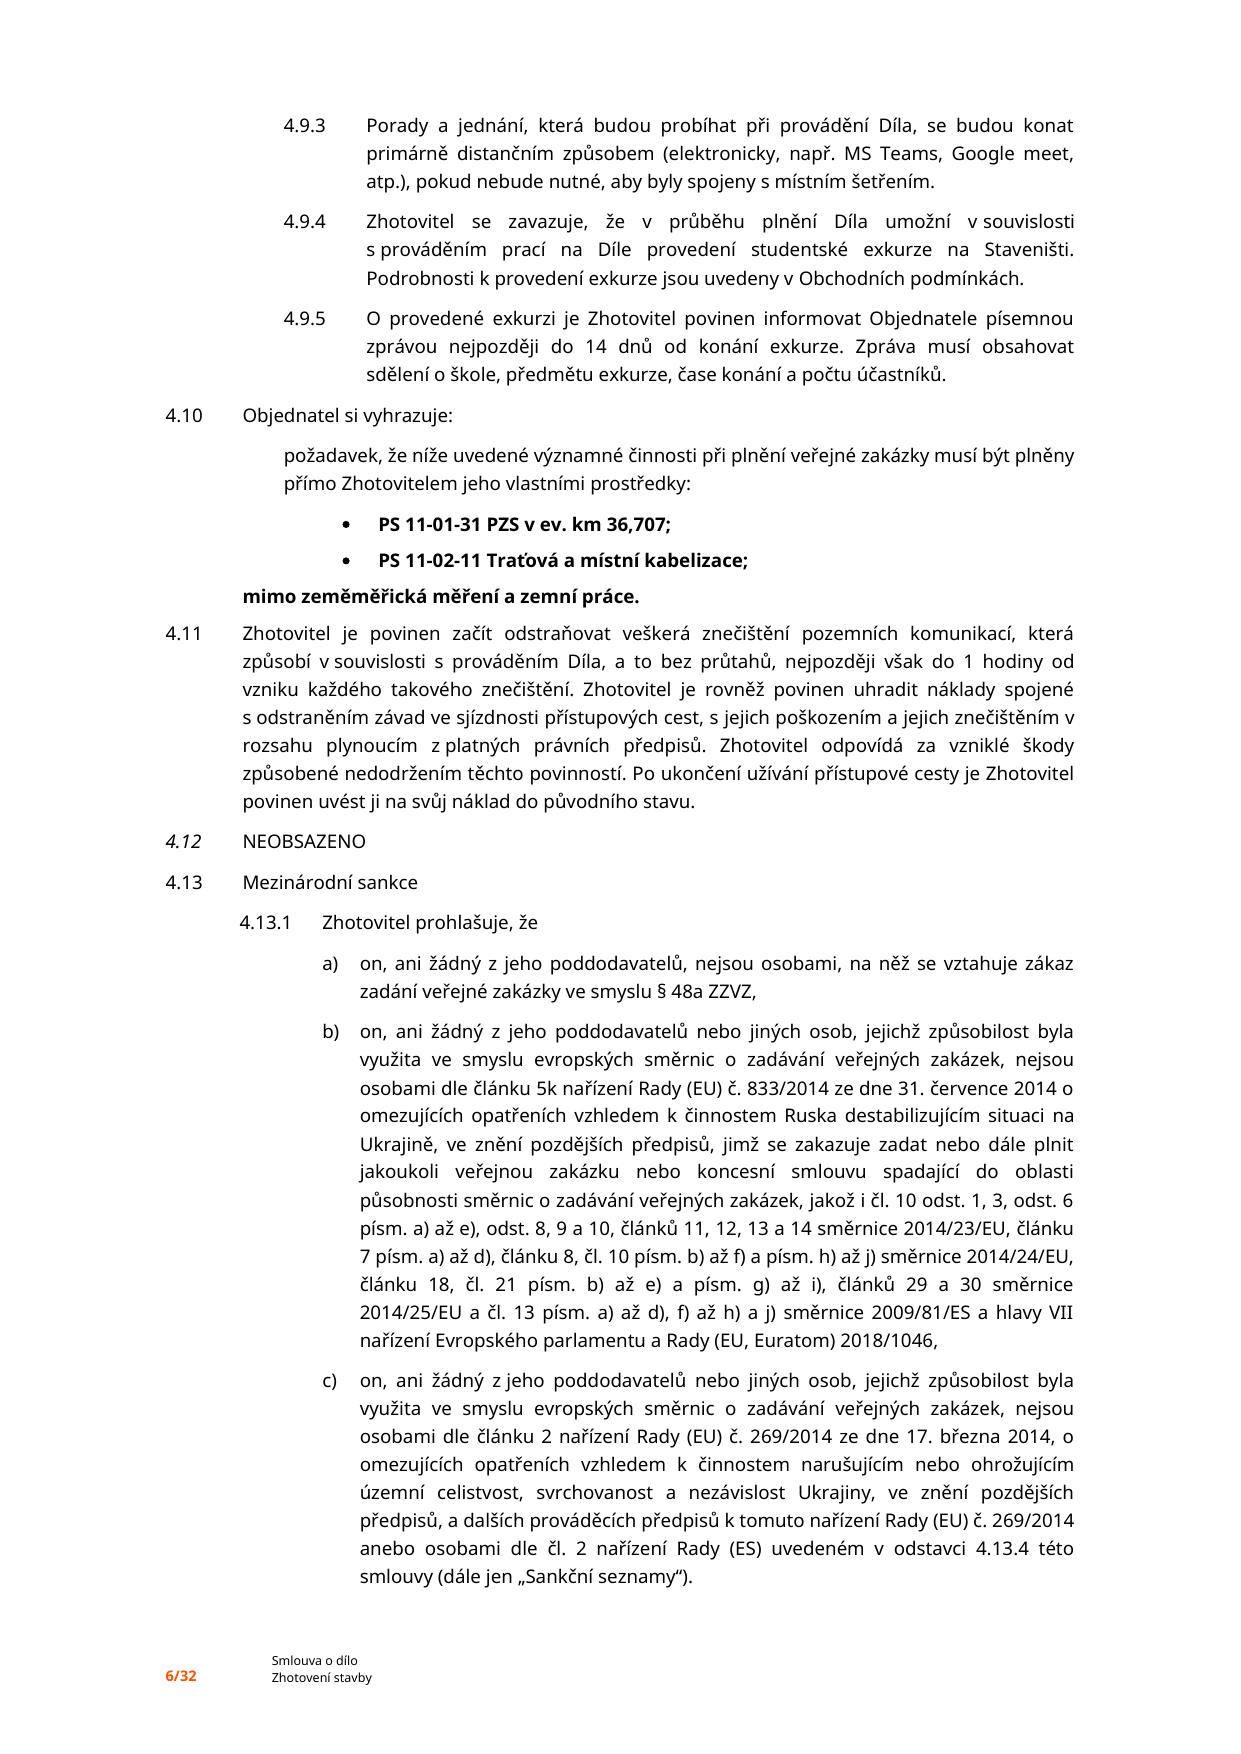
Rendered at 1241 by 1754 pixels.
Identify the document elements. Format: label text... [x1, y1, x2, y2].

list on, ani žádný z jeho poddodavatelů, nejsou osobami, na něž se vztahuje zákaz zadání veřejné zakázky ve smyslu § 48a ZZVZ, [322, 950, 1075, 1004]
list mimo zeměměřická měření a zemní práce. [242, 584, 1075, 609]
list Mezinárodní sankce [165, 869, 1075, 895]
list Objednatel si vyhrazuje: [165, 402, 1075, 427]
list požadavek, že níže uvedené významné činnosti při plnění veřejné zakázky musí být plněny přímo Zhotovitelem jeho vlastními prostředky: [283, 442, 1075, 496]
list Zhotovitel se zavazuje, že v průběhu plnění Díla umožní v souvislosti s prováděním prací na Díle provedení studentské exkurze na Staveništi. Podrobnosti k provedení exkurze jsou uvedeny v Obchodních podmínkách. [283, 209, 1075, 290]
list O provedené exkurzi je Zhotovitel povinen informovat Objednatele písemnou zprávou nejpozději do 14 dnů od konání exkurze. Zpráva musí obsahovat sdělení o škole, předmětu exkurze, čase konání a počtu účastníků. [283, 305, 1075, 387]
list Zhotovitel prohlašuje, že [239, 910, 1075, 935]
list NEOBSAZENO [165, 829, 1075, 854]
list on, ani žádný z jeho poddodavatelů nebo jiných osob, jejichž způsobilost byla využita ve smyslu evropských směrnic o zadávání veřejných zakázek, nejsou osobami dle článku 5k nařízení Rady (EU) č. 833/2014 ze dne 31. července 2014 o omezujících opatřeních vzhledem k činnostem Ruska destabilizujícím situaci na Ukrajině, ve znění pozdějších předpisů, jimž se zakazuje zadat nebo dále plnit jakoukoli veřejnou zakázku nebo koncesní smlouvu spadající do oblasti působnosti směrnic o zadávání veřejných zakázek, jakož i čl. 10 odst. 1, 3, odst. 6 písm. a) až e), odst. 8, 9 a 10, článků 11, 12, 13 a 14 směrnice 2014/23/EU, článku 7 písm. a) až d), článku 8, čl. 10 písm. b) až f) a písm. h) až j) směrnice 2014/24/EU, článku 18, čl. 21 písm. b) až e) a písm. g) až i), článků 29 a 30 směrnice 2014/25/EU a čl. 13 písm. a) až d), f) až h) a j) směrnice 2009/81/ES a hlavy VII nařízení Evropského parlamentu a Rady (EU, Euratom) 2018/1046, [322, 1019, 1075, 1352]
list Zhotovitel je povinen začít odstraňovat veškerá znečištění pozemních komunikací, která způsobí v souvislosti s prováděním Díla, a to bez průtahů, nejpozději však do 1 hodiny od vzniku každého takového znečištění. Zhotovitel je rovněž povinen uhradit náklady spojené s odstraněním závad ve sjízdnosti přístupových cest, s jejich poškozením a jejich znečištěním v rozsahu plynoucím z platných právních předpisů. Zhotovitel odpovídá za vzniklé škody způsobené nedodržením těchto povinností. Po ukončení užívání přístupové cesty je Zhotovitel povinen uvést ji na svůj náklad do původního stavu. [165, 620, 1075, 814]
list Porady a jednání, která budou probíhat při provádění Díla, se budou konat primárně distančním způsobem (elektronicky, např. MS Teams, Google meet, atp.), pokud nebude nutné, aby byly spojeny s místním šetřením. [283, 112, 1075, 194]
text PS 11-01-31 PZS v ev. km 36,707; [343, 511, 1075, 536]
list on, ani žádný z jeho poddodavatelů nebo jiných osob, jejichž způsobilost byla využita ve smyslu evropských směrnic o zadávání veřejných zakázek, nejsou osobami dle článku 2 nařízení Rady (EU) č. 269/2014 ze dne 17. března 2014, o omezujících opatřeních vzhledem k činnostem narušujícím nebo ohrožujícím územní celistvost, svrchovanost a nezávislost Ukrajiny, ve znění pozdějších předpisů, a dalších prováděcích předpisů k tomuto nařízení Rady (EU) č. 269/2014 anebo osobami dle čl. 2 nařízení Rady (ES) uvedeném v odstavci 4.13.4 této smlouvy (dále jen „Sankční seznamy“). [322, 1367, 1075, 1589]
text PS 11-02-11 Traťová a místní kabelizace; [343, 547, 1075, 573]
